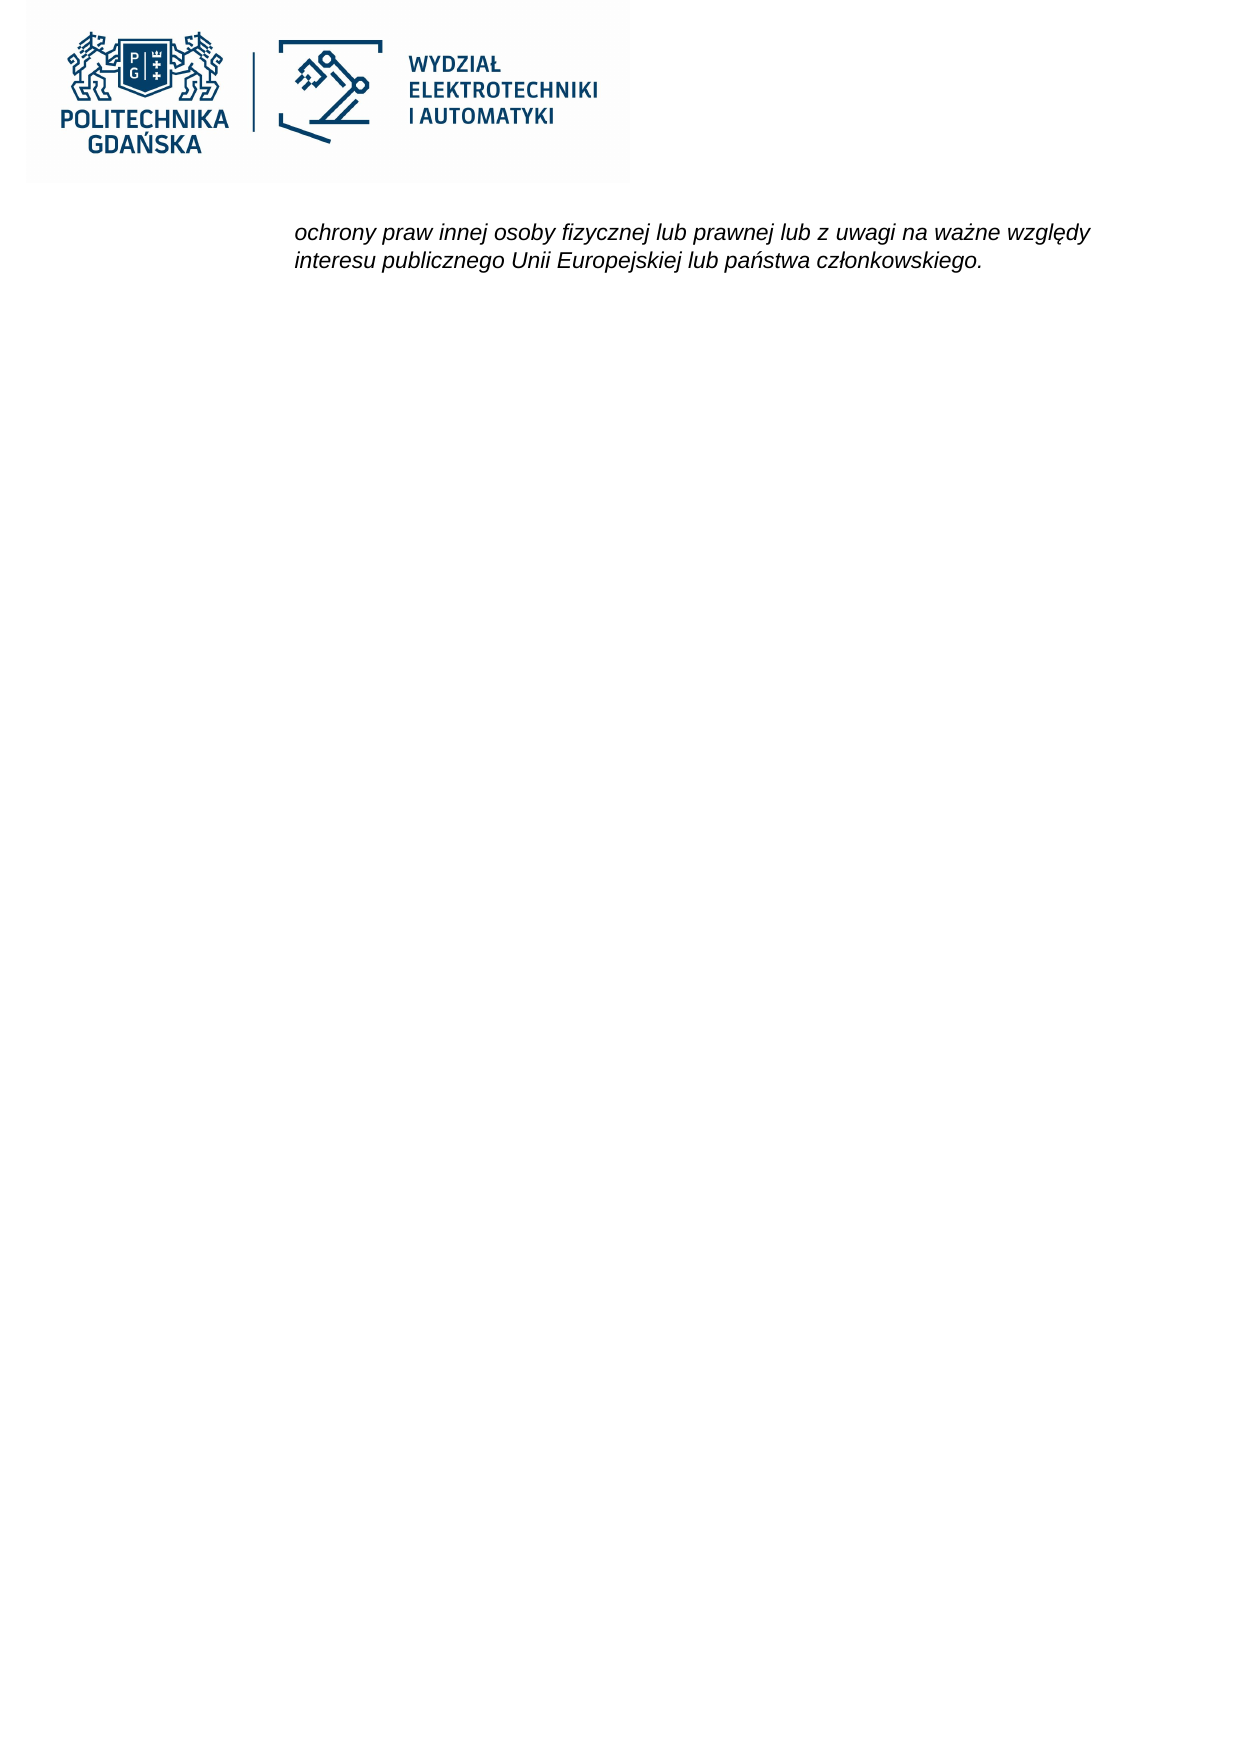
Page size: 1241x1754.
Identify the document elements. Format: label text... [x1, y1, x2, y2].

picture [26, 0, 631, 183]
